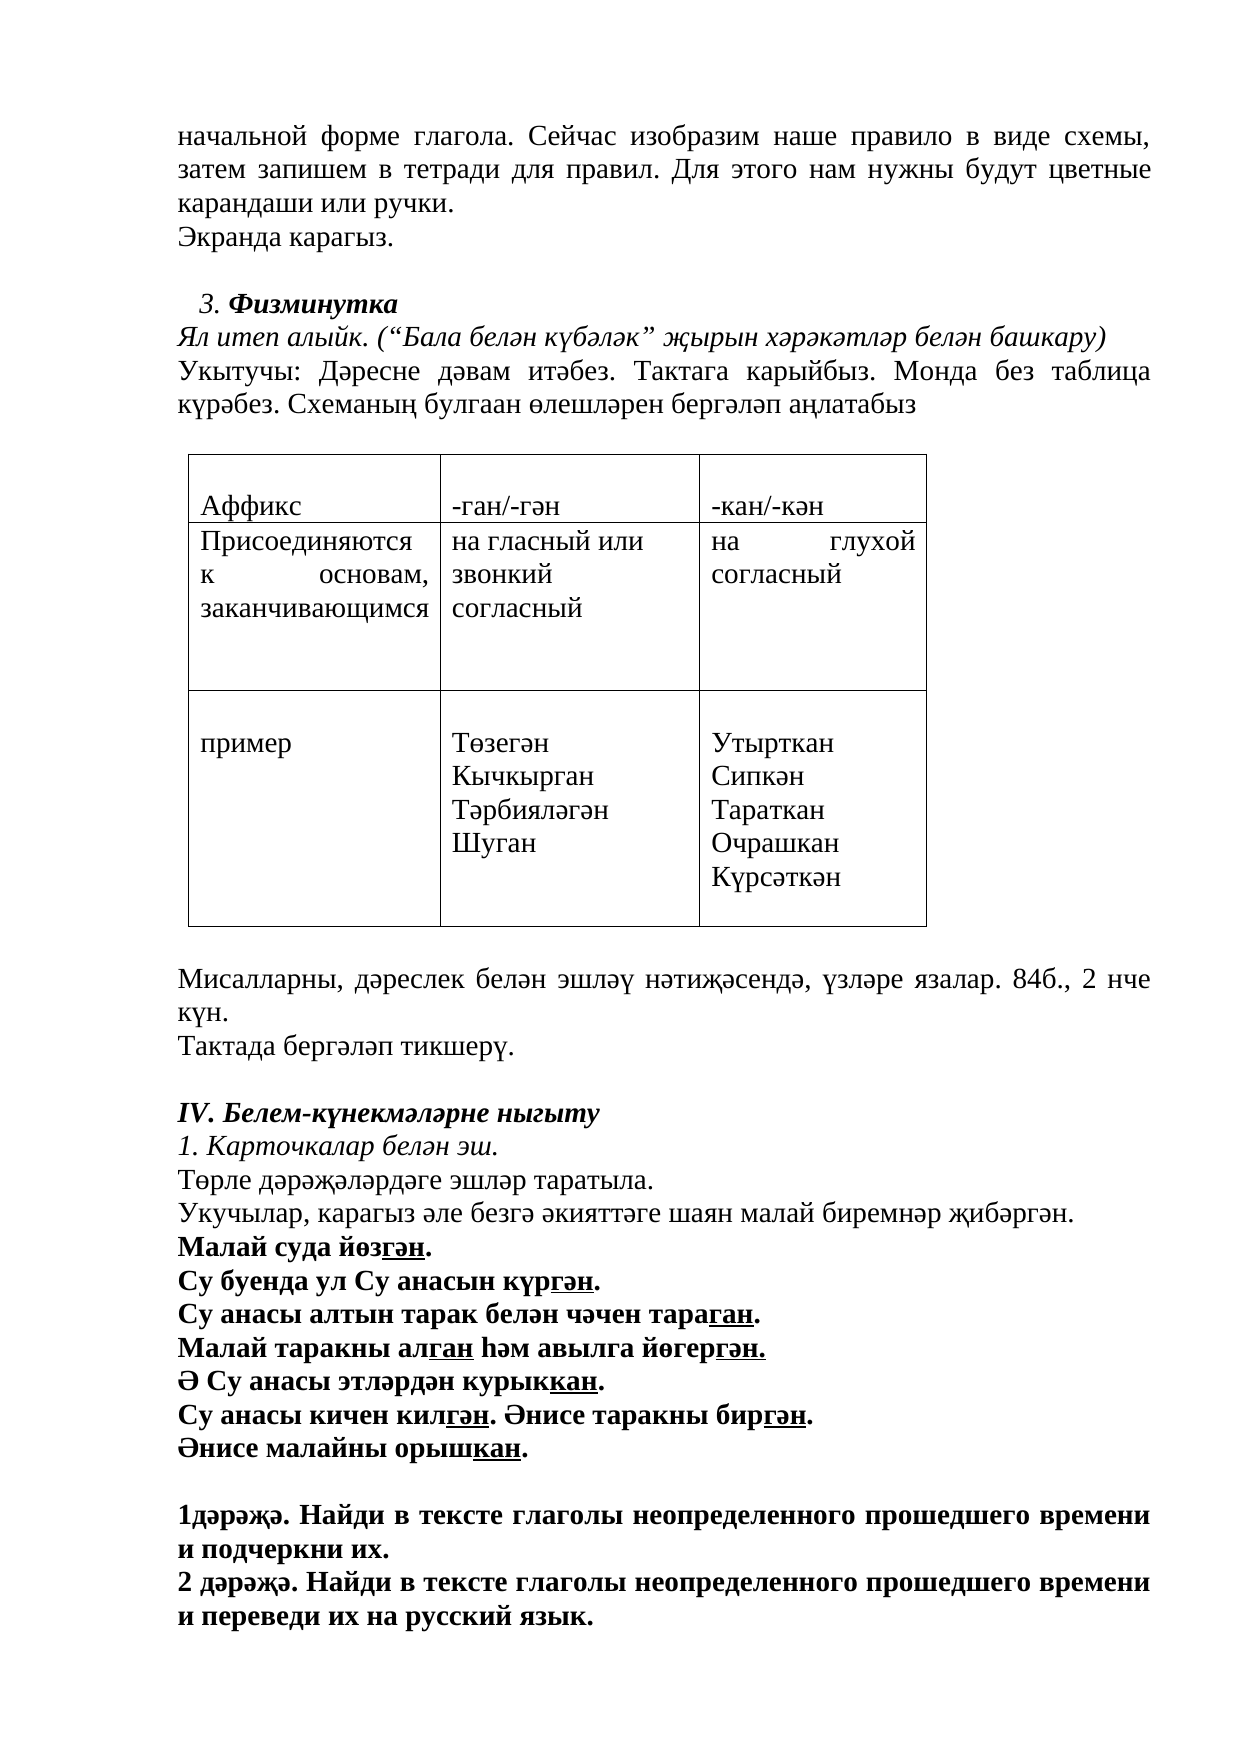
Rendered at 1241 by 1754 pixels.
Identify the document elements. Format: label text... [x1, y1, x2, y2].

text Ял итеп алыйк. (“Бала белән күбәләк” җырын хәрәкәтләр белән башкару) [177, 319, 1152, 353]
text 2 дәрәҗә. Найди в тексте глаголы неопределенного прошедшего времени и переведи их на русский язык. [177, 1564, 1152, 1632]
text Су анасы кичен килгән. Әнисе таракны биргән. [177, 1397, 1152, 1430]
text 1. Карточкалар белән эш. [177, 1128, 1152, 1162]
table_header -ган/-гән [441, 455, 699, 522]
table_cell на глухой согласный [700, 523, 926, 690]
text Төрле дәрәҗәләрдәге эшләр таратыла. [177, 1162, 1152, 1196]
text Экранда карагыз. [177, 219, 1152, 252]
table_cell Присоединяются к основам, заканчивающимся [189, 523, 440, 690]
text IV. Белем-күнекмәләрне ныгыту [177, 1095, 1152, 1128]
table_cell Утырткан Сипкән Тараткан Очрашкан Күрсәткән [700, 691, 926, 926]
text 1дәрәҗә. Найди в тексте глаголы неопределенного прошедшего времени и подчеркни их. [177, 1497, 1152, 1564]
table_cell пример [189, 691, 440, 926]
table_header Аффикс [189, 455, 440, 522]
text Укучылар, карагыз әле безгә әкияттәге шаян малай биремнәр җибәргән. [177, 1196, 1152, 1229]
text Су анасы алтын тарак белән чәчен тараган. [177, 1296, 1152, 1330]
text Укытучы: Дәресне дәвам итәбез. Тактага карыйбыз. Монда без таблица күрәбез. Схеманың булгаан өлешләрен бергәләп аңлатабыз [177, 353, 1152, 420]
table_header -кан/-кән [700, 455, 926, 522]
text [177, 118, 1152, 219]
text Малай суда йөзгән. [177, 1229, 1152, 1263]
text Су буенда ул Су анасын күргән. [177, 1263, 1152, 1296]
text Малай таракны алган һәм авылга йөгергән. [177, 1330, 1152, 1363]
text Тактада бергәләп тикшерү. [177, 1028, 1152, 1061]
text Ә Су анасы этләрдән курыккан. [177, 1363, 1152, 1397]
text Әнисе малайны орышкан. [177, 1430, 1152, 1464]
table_cell Төзегән Кычкырган Тәрбияләгән Шуган [441, 691, 699, 926]
text 3. Физминутка [177, 286, 1152, 319]
table_cell на гласный или звонкий согласный [441, 523, 699, 690]
text Мисалларны, дәреслек белән эшләү нәтиҗәсендә, үзләре язалар. 84б., 2 нче күн. [177, 961, 1152, 1028]
